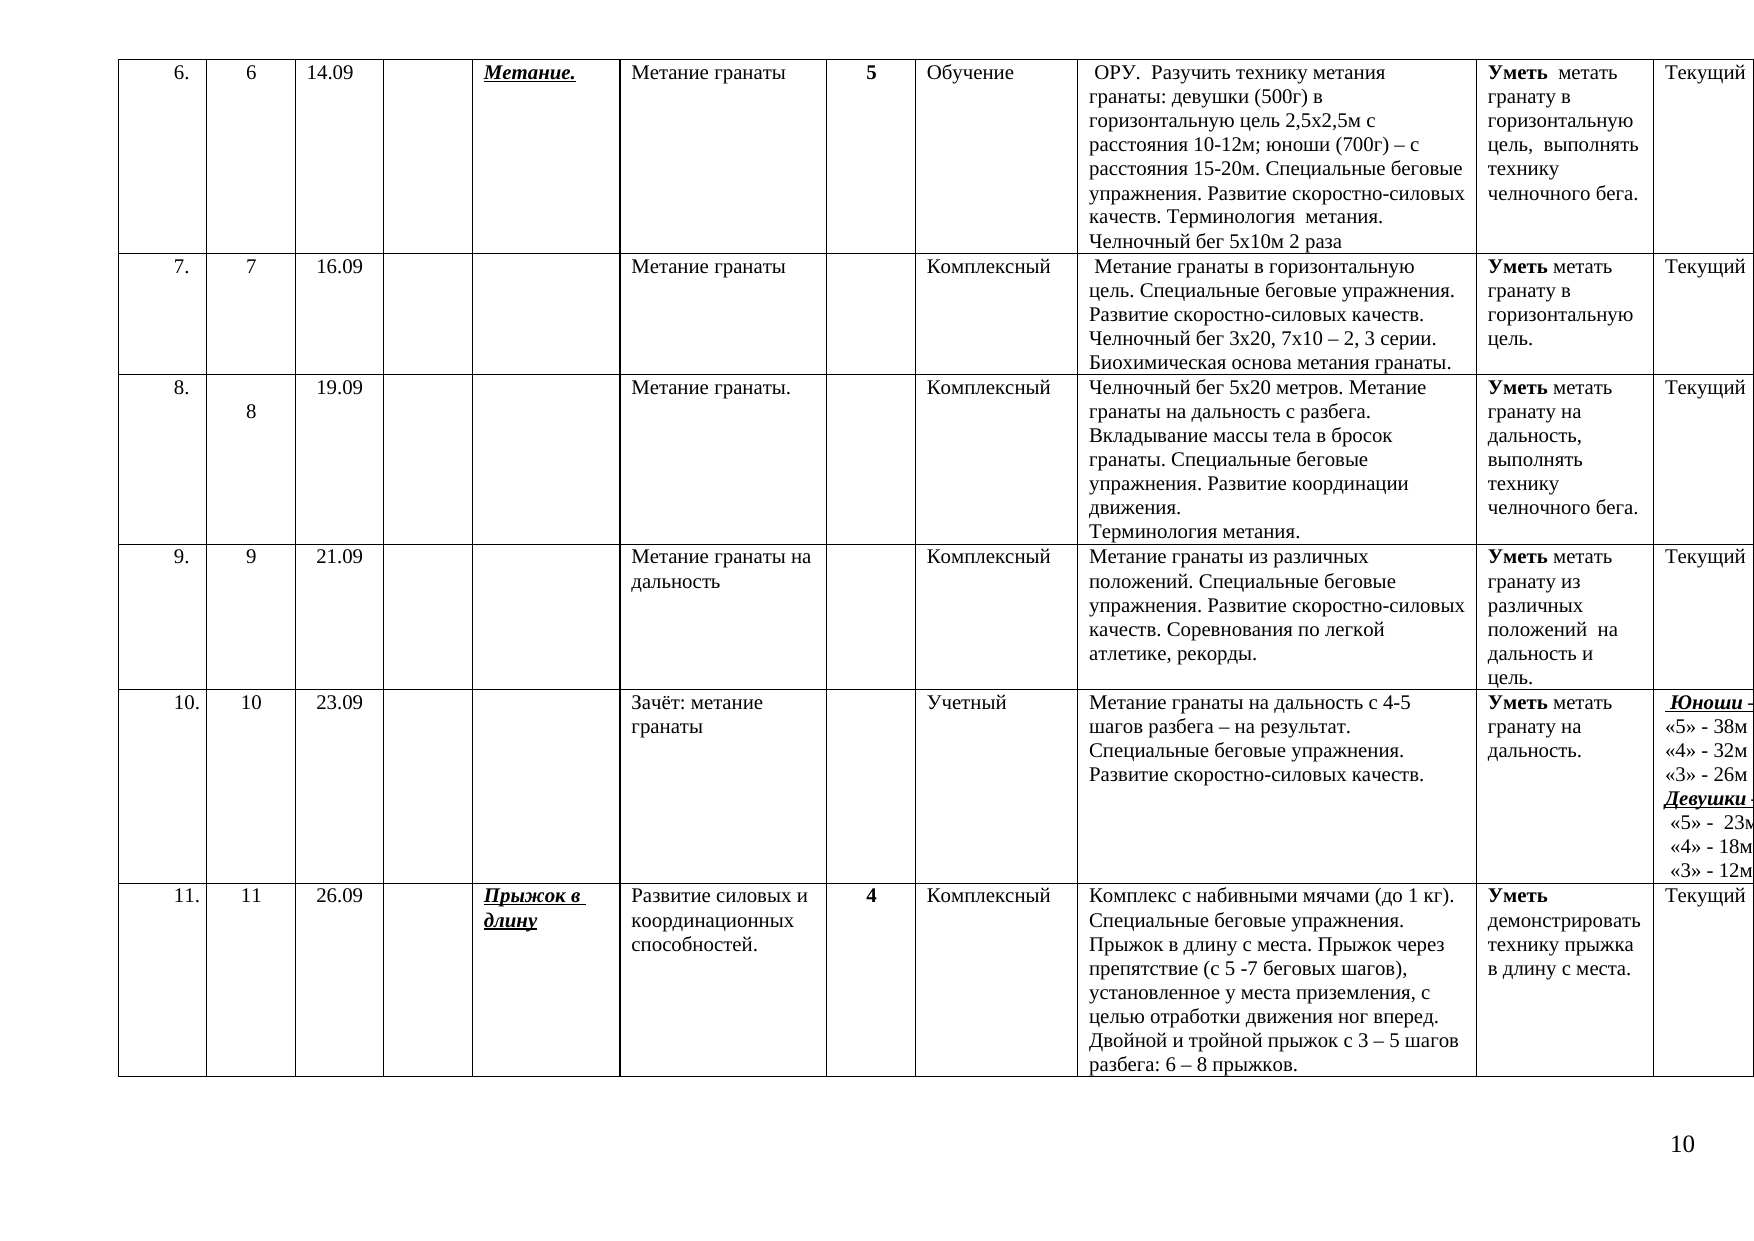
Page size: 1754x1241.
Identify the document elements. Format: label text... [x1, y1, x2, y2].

table_cell 4 [827, 884, 915, 1076]
table_cell [384, 545, 472, 689]
table_cell Текущий [1654, 884, 1753, 1076]
table_cell Развитие силовых и координационных способностей. [621, 884, 826, 1076]
table_cell [119, 254, 206, 374]
table_cell [119, 60, 206, 253]
table_cell Уметь метать гранату из различных положений на дальность и цель. [1477, 545, 1653, 689]
table_cell 26.09 [296, 884, 383, 1076]
table_cell Юноши – «5» - 38м «4» - 32м «3» - 26м Девушки – «5» - 23м «4» - 18м «3» - 12м [1654, 690, 1753, 882]
table_cell [473, 254, 619, 374]
table_cell Текущий [1654, 375, 1753, 543]
table_cell [384, 375, 472, 543]
table_cell Комплекс с набивными мячами (до ). Специальные беговые упражнения. Прыжок в длину с места. Прыжок через препятствие (с 5 -7 беговых шагов), установленное у места приземления, с целью отработки движения ног вперед. Двойной и тройной прыжок с 3 – 5 шагов разбега: 6 – 8 прыжков. [1078, 884, 1476, 1076]
table_cell [473, 545, 619, 689]
table_cell Челночный бег 5х20 метров. Метание гранаты на дальность с разбега. Вкладывание массы тела в бросок гранаты. Специальные беговые упражнения. Развитие координации движения. Терминология метания. [1078, 375, 1476, 543]
table_cell Метание гранаты на дальность с 4-5 шагов разбега – на результат. Специальные беговые упражнения. Развитие скоростно-силовых качеств. [1078, 690, 1476, 882]
table_cell [384, 254, 472, 374]
table_cell 5 [827, 60, 915, 253]
table_cell 6 [207, 60, 295, 253]
table_cell Метание гранаты в горизонтальную цель. Специальные беговые упражнения. Развитие скоростно-силовых качеств. Челночный бег 3х20, 7х10 – 2, 3 серии. Биохимическая основа метания гранаты. [1078, 254, 1476, 374]
table_cell Комплексный [916, 254, 1077, 374]
table_cell Метание гранаты. [621, 375, 826, 543]
table_cell Комплексный [916, 545, 1077, 689]
table_cell [827, 254, 915, 374]
table_cell 9 [207, 545, 295, 689]
table_cell [119, 884, 206, 1076]
table_cell Метание. [473, 60, 619, 253]
table_cell Уметь метать гранату на дальность. [1477, 690, 1653, 882]
table_cell Комплексный [916, 375, 1077, 543]
table_cell Текущий [1654, 60, 1753, 253]
table_cell [473, 690, 619, 882]
table_cell 7 [207, 254, 295, 374]
table_cell ОРУ. Разучить технику метания гранаты: девушки (500г) в горизонтальную цель 2,5х2,5м с расстояния 10-12м; юноши (700г) – с расстояния 15-20м. Специальные беговые упражнения. Развитие скоростно-силовых качеств. Терминология метания. Челночный бег 5х10м 2 раза [1078, 60, 1476, 253]
table_cell Метание гранаты [621, 254, 826, 374]
table_cell Метание гранаты на дальность [621, 545, 826, 689]
table_cell 10 [207, 690, 295, 882]
table_cell [827, 375, 915, 543]
table_cell Прыжок в длину [473, 884, 619, 1076]
table_cell Комплексный [916, 884, 1077, 1076]
table_cell [384, 60, 472, 253]
table_cell [384, 690, 472, 882]
table_cell Уметь метать гранату на дальность, выполнять технику челночного бега. [1477, 375, 1653, 543]
table_cell 21.09 [296, 545, 383, 689]
table_cell 14.09 [296, 60, 383, 253]
table_cell [827, 690, 915, 882]
table_cell [384, 884, 472, 1076]
table_cell Уметь метать гранату в горизонтальную цель. [1477, 254, 1653, 374]
table_cell [119, 375, 206, 543]
table_cell Текущий [1654, 254, 1753, 374]
table_cell Зачёт: метание гранаты [621, 690, 826, 882]
table_cell [119, 690, 206, 882]
table_cell [827, 545, 915, 689]
table_cell 8 [207, 375, 295, 543]
table_cell 19.09 [296, 375, 383, 543]
table_cell Текущий [1654, 545, 1753, 689]
table_cell [119, 545, 206, 689]
table_cell 16.09 [296, 254, 383, 374]
table_cell Уметь метать гранату в горизонтальную цель, выполнять технику челночного бега. [1477, 60, 1653, 253]
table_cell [1477, 884, 1653, 1076]
table_cell Учетный [916, 690, 1077, 882]
table_cell [473, 375, 619, 543]
table_cell Обучение [916, 60, 1077, 253]
table_cell Метание гранаты [621, 60, 826, 253]
table_cell 23.09 [296, 690, 383, 882]
table_cell Метание гранаты из различных положений. Специальные беговые упражнения. Развитие скоростно-силовых качеств. Соревнования по легкой атлетике, рекорды. [1078, 545, 1476, 689]
table_cell 11 [207, 884, 295, 1076]
